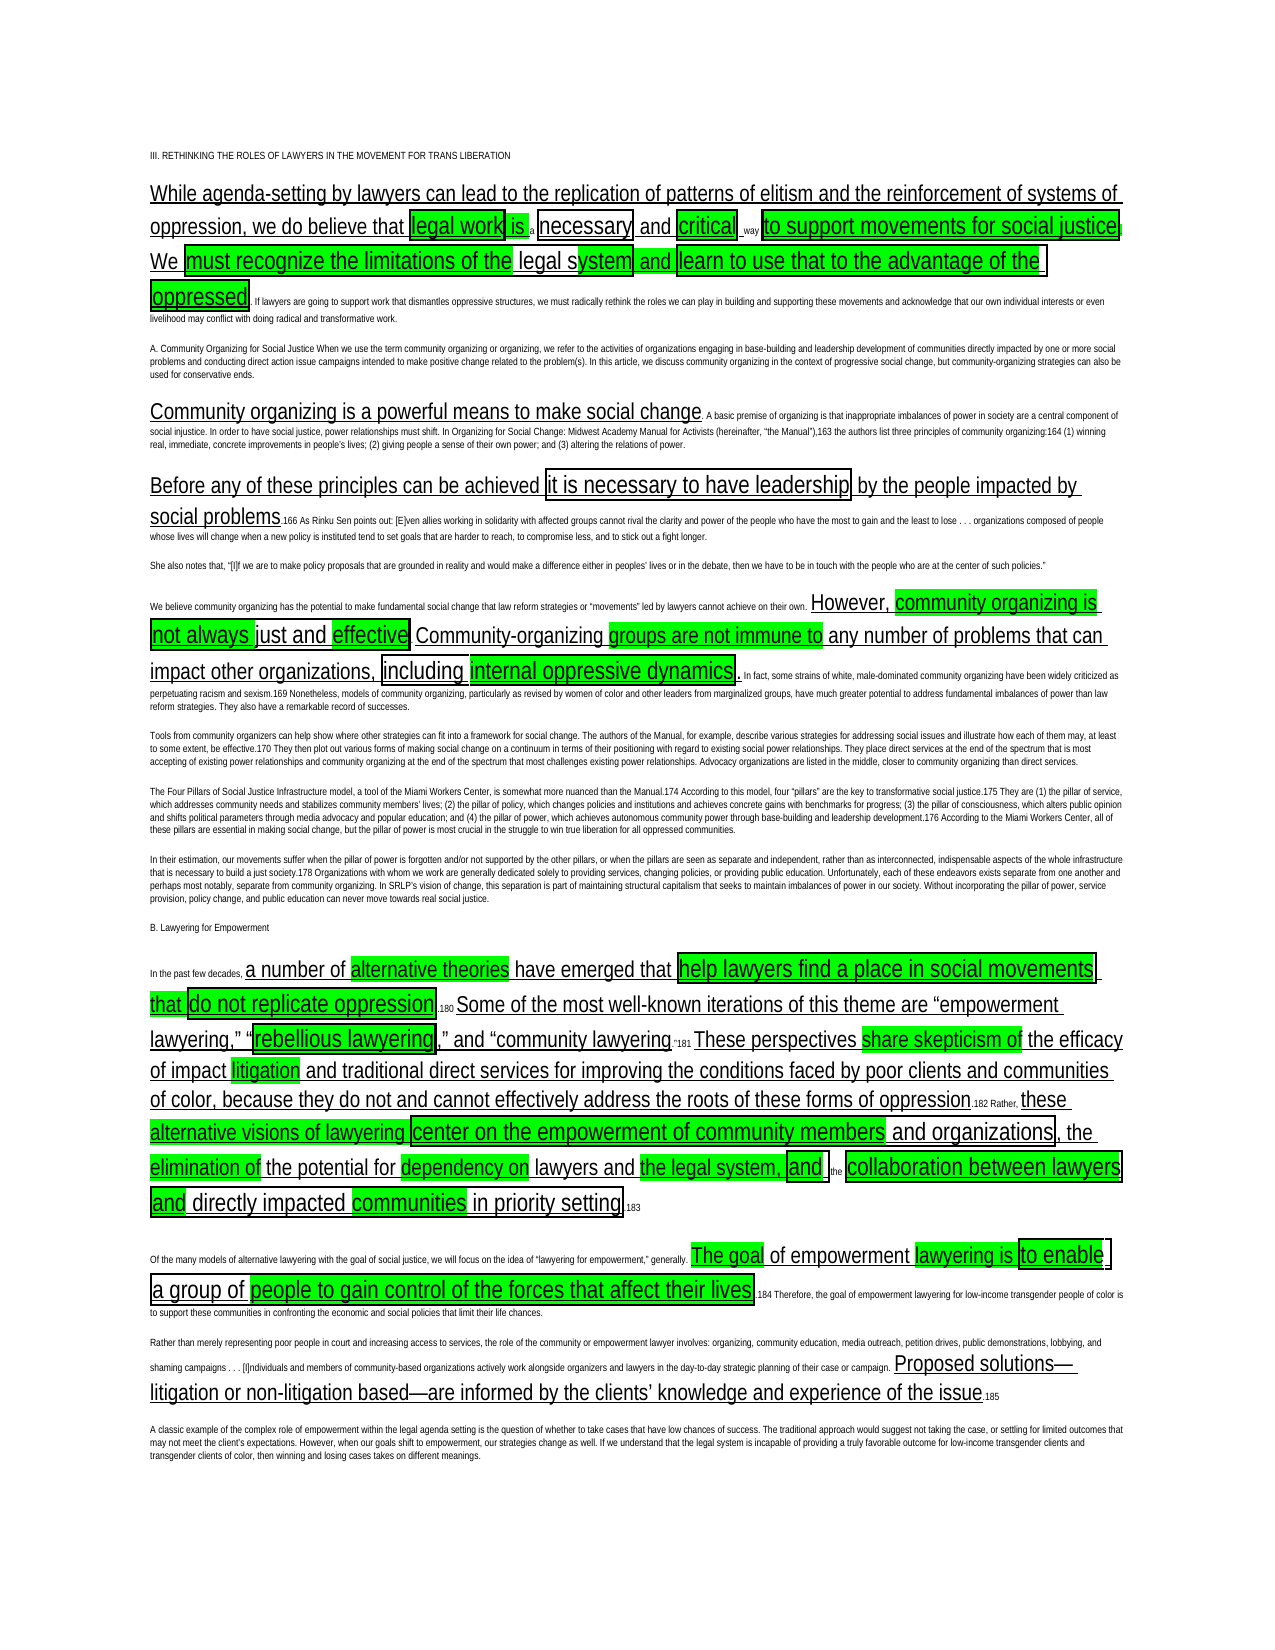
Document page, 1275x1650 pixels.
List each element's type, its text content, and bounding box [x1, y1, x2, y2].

text In the past few decades, a number of alternative theories have emerged that help lawyers find a place in social movements that do not replicate oppression.180 Some of the most well-known iterations of this theme are “empowerment lawyering,” “rebellious lawyering,” and “community lawyering.”181 These perspectives share skepticism of the efficacy of impact litigation and traditional direct services for improving the conditions faced by poor clients and communities of color, because they do not and cannot effectively address the roots of these forms of oppression.182 Rather, these alternative visions of lawyering center on the empowerment of community members and organizations, the elimination of the potential for dependency on lawyers and the legal system, and the collaboration between lawyers and directly impacted communities in priority setting.183 [150, 952, 1125, 1218]
text A. Community Organizing for Social Justice When we use the term community organizing or organizing, we refer to the activities of organizations engaging in base-building and leadership development of communities directly impacted by one or more social problems and conducting direct action issue campaigns intended to make positive change related to the problem(s). In this article, we discuss community organizing in the context of progressive social change, but community-organizing strategies can also be used for conservative ends. [150, 343, 1125, 381]
text Of the many models of alternative lawyering with the goal of social justice, we will focus on the idea of “lawyering for empowerment,” generally. The goal of empowerment lawyering is to enable a group of people to gain control of the forces that affect their lives.184 Therefore, the goal of empowerment lawyering for low-income transgender people of color is to support these communities in confronting the economic and social policies that limit their life chances. [150, 1238, 1125, 1319]
text A classic example of the complex role of empowerment within the legal agenda setting is the question of whether to take cases that have low chances of success. The traditional approach would suggest not taking the case, or settling for limited outcomes that may not meet the client’s expectations. However, when our goals shift to empowerment, our strategies change as well. If we understand that the legal system is incapable of providing a truly favorable outcome for low-income transgender clients and transgender clients of color, then winning and losing cases takes on different meanings. [150, 1424, 1125, 1462]
text Rather than merely representing poor people in court and increasing access to services, the role of the community or empowerment lawyer involves: organizing, community education, media outreach, petition drives, public demonstrations, lobbying, and shaming campaigns . . . [I]ndividuals and members of community-based organizations actively work alongside organizers and lawyers in the day-to-day strategic planning of their case or campaign. Proposed solutions— litigation or non-litigation based—are informed by the clients’ knowledge and experience of the issue.185 [150, 1336, 1125, 1405]
text Community organizing is a powerful means to make social change. A basic premise of organizing is that inappropriate imbalances of power in society are a central component of social injustice. In order to have social justice, power relationships must shift. In Organizing for Social Change: Midwest Academy Manual for Activists (hereinafter, “the Manual”),163 the authors list three principles of community organizing:164 (1) winning real, immediate, concrete improvements in people’s lives; (2) giving people a sense of their own power; and (3) altering the relations of power. [150, 398, 1125, 450]
text While agenda-setting by lawyers can lead to the replication of patterns of elitism and the reinforcement of systems of oppression, we do believe that legal work is a necessary and critical way to support movements for social justice. We must recognize the limitations of the legal system and learn to use that to the advantage of the oppressed. If lawyers are going to support work that dismantles oppressive structures, we must radically rethink the roles we can play in building and supporting these movements and acknowledge that our own individual interests or even livelihood may conflict with doing radical and transformative work. [150, 179, 1125, 325]
text Before any of these principles can be achieved it is necessary to have leadership by the people impacted by social problems.166 As Rinku Sen points out: [E]ven allies working in solidarity with affected groups cannot rival the clarity and power of the people who have the most to gain and the least to lose . . . organizations composed of people whose lives will change when a new policy is instituted tend to set goals that are harder to reach, to compromise less, and to stick out a fight longer. [150, 468, 1125, 542]
text We believe community organizing has the potential to make fundamental social change that law reform strategies or “movements” led by lawyers cannot achieve on their own. However, community organizing is not always just and effective. Community-organizing groups are not immune to any number of problems that can impact other organizations, including internal oppressive dynamics. In fact, some strains of white, male-dominated community organizing have been widely criticized as perpetuating racism and sexism.169 Nonetheless, models of community organizing, particularly as revised by women of color and other leaders from marginalized groups, have much greater potential to address fundamental imbalances of power than law reform strategies. They also have a remarkable record of successes. [150, 589, 1125, 712]
